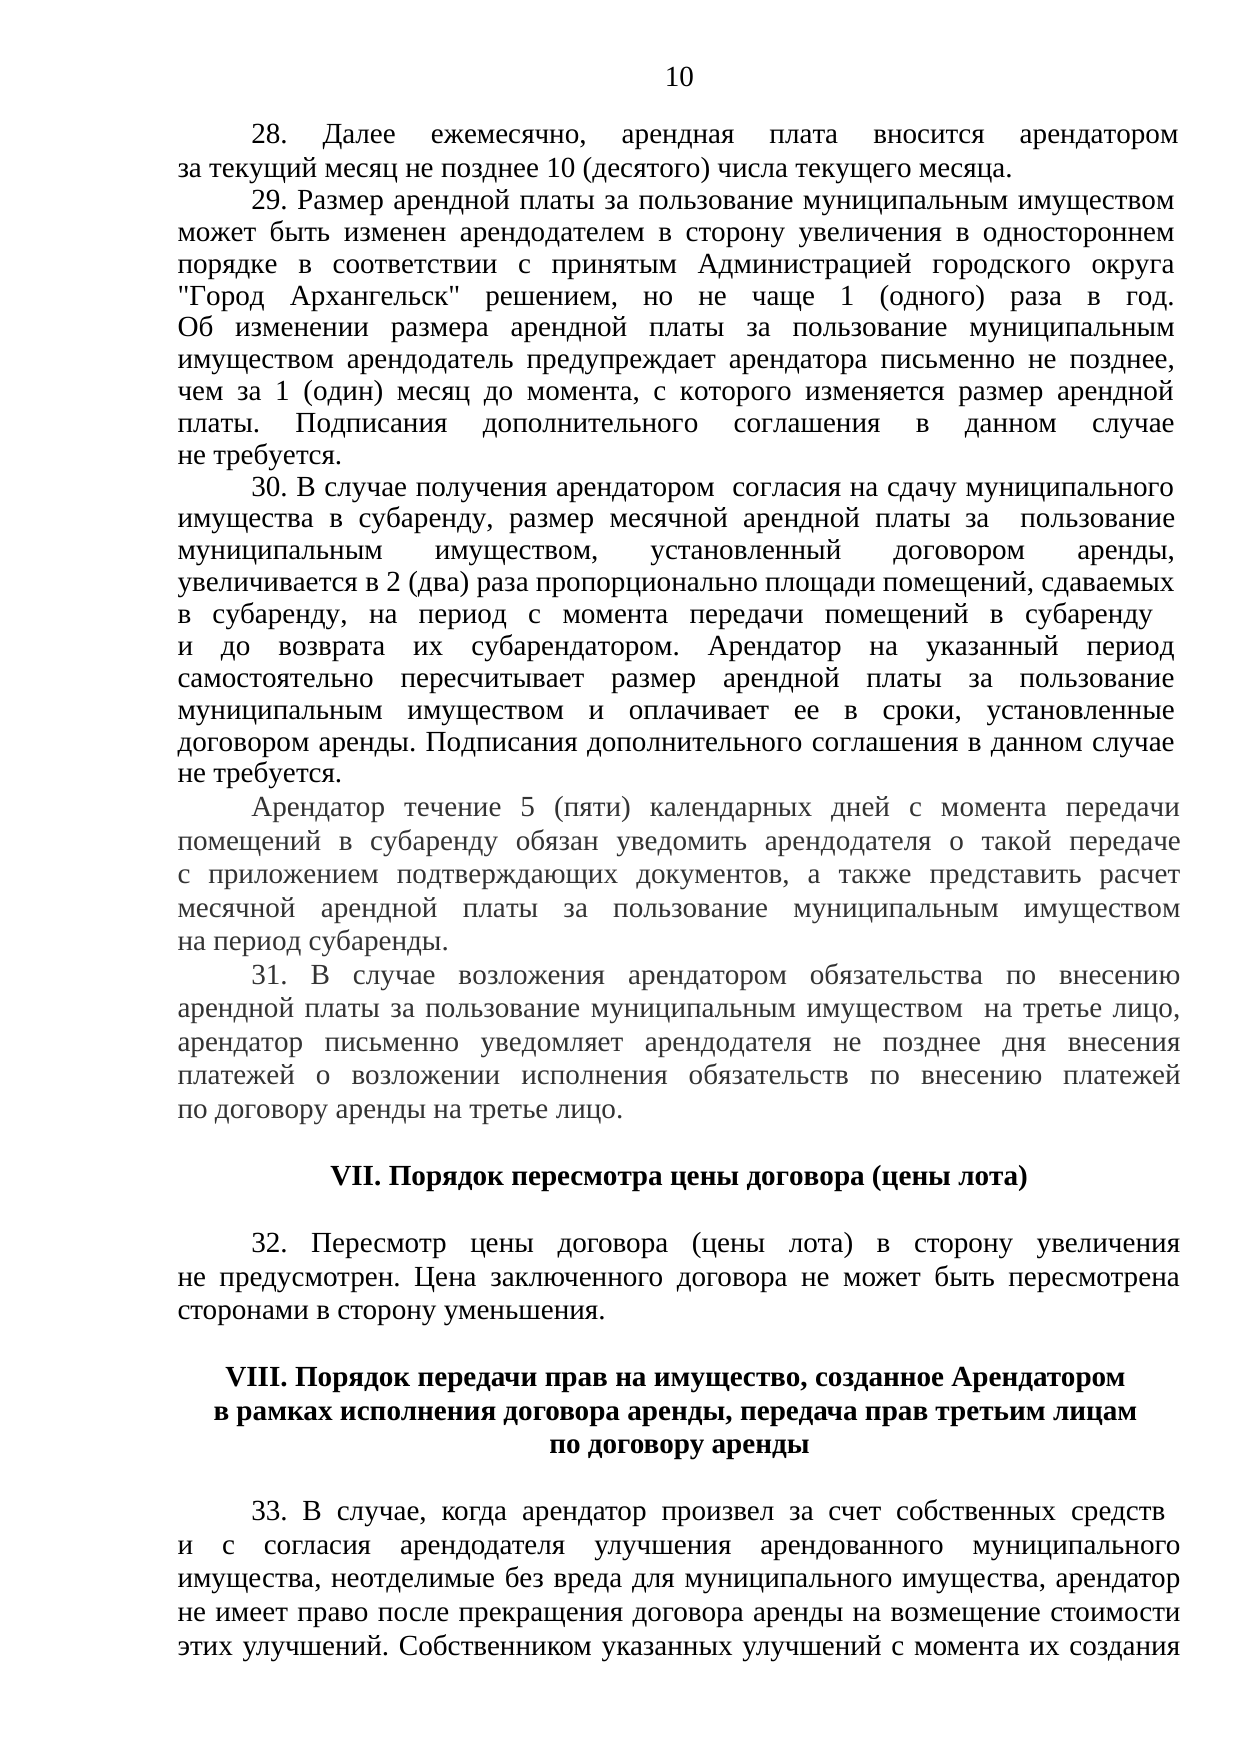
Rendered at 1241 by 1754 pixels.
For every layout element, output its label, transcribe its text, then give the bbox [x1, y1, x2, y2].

text VIII. Порядок передачи прав на имущество, созданное Арендатором в рамках исполнения договора аренды, передача прав третьим лицам по договору аренды [177, 1359, 1181, 1460]
text 32. Пересмотр цены договора (цены лота) в сторону увеличения не предусмотрен. Цена заключенного договора не может быть пересмотрена сторонами в сторону уменьшения. [177, 1225, 1181, 1326]
text 29. Размер арендной платы за пользование муниципальным имуществом может быть изменен арендодателем в сторону увеличения в одностороннем порядке в соответствии с принятым Администрацией городского округа "Город Архангельск" решением, но не чаще 1 (одного) раза в год. Об изменении размера арендной платы за пользование муниципальным имуществом арендодатель предупреждает арендатора письменно не позднее, чем за 1 (один) месяц до момента, с которого изменяется размер арендной платы. Подписания дополнительного соглашения в данном случае не требуется. [177, 184, 1175, 471]
text 30. В случае получения арендатором согласия на сдачу муниципального имущества в субаренду, размер месячной арендной платы за пользование муниципальным имуществом, установленный договором аренды, увеличивается в 2 (два) раза пропорционально площади помещений, сдаваемых в субаренду, на период с момента передачи помещений в субаренду и до возврата их субарендатором. Арендатор на указанный период самостоятельно пересчитывает размер арендной платы за пользование муниципальным имуществом и оплачивает ее в сроки, установленные договором аренды. Подписания дополнительного соглашения в данном случае не требуется. [177, 471, 1175, 789]
text VII. Порядок пересмотра цены договора (цены лота) [177, 1158, 1181, 1192]
text 31. В случае возложения арендатором обязательства по внесению арендной платы за пользование муниципальным имуществом на третье лицо, арендатор письменно уведомляет арендодателя не позднее дня внесения платежей о возложении исполнения обязательств по внесению платежей по договору аренды на третье лицо. [177, 957, 1181, 1124]
text Арендатор течение 5 (пяти) календарных дней с момента передачи помещений в субаренду обязан уведомить арендодателя о такой передаче с приложением подтверждающих документов, а также представить расчет месячной арендной платы за пользование муниципальным имуществом на период субаренды. [177, 789, 1181, 957]
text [177, 1493, 1181, 1661]
text 28. Далее ежемесячно, арендная плата вносится арендатором за текущий месяц не позднее 10 (десятого) числа текущего месяца. [177, 117, 1179, 184]
